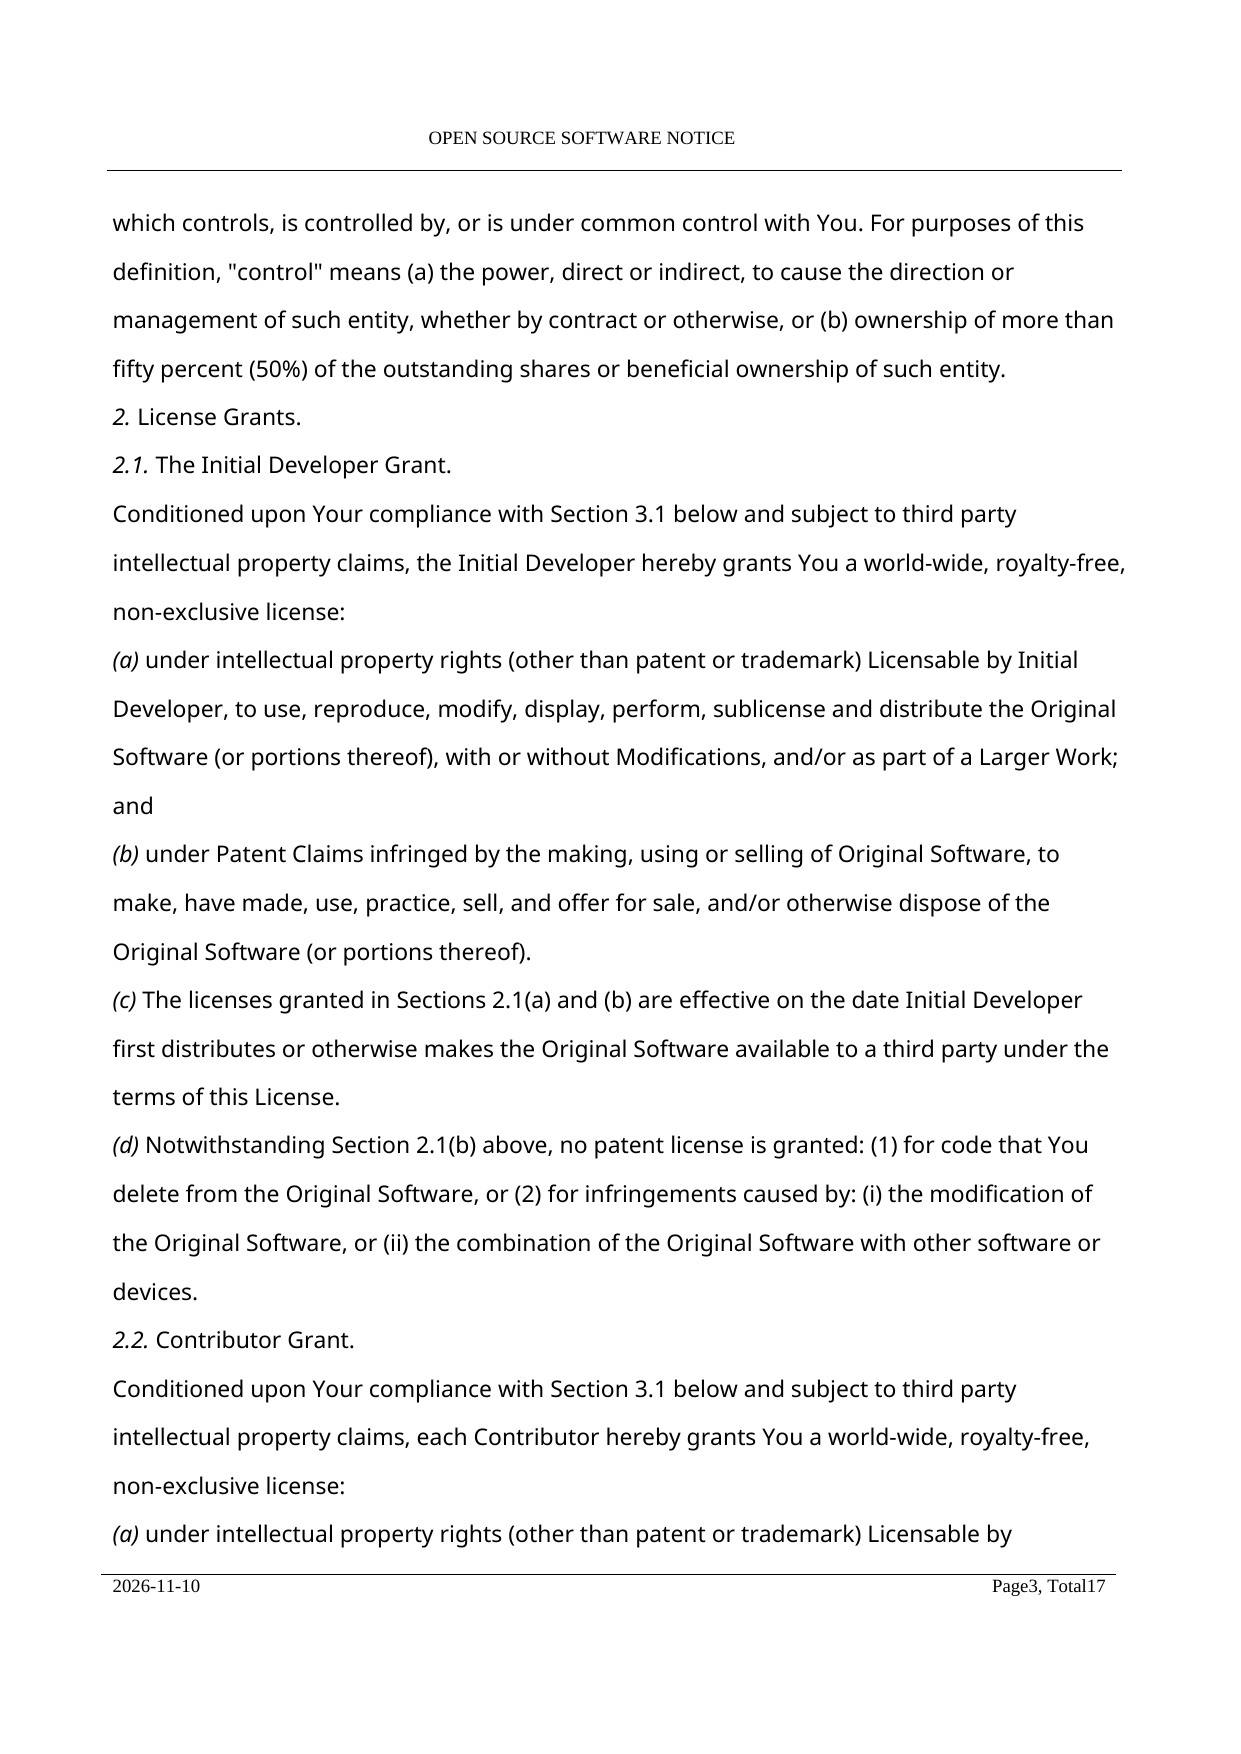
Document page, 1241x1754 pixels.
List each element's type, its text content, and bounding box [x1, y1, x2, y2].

text (d) Notwithstanding Section 2.1(b) above, no patent license is granted: (1) for code that You delete from the Original Software, or (2) for infringements caused by: (i) the modification of the Original Software, or (ii) the combination of the Original Software with other software or devices. [112, 1129, 1128, 1308]
text 2.1. The Initial Developer Grant. Conditioned upon Your compliance with Section 3.1 below and subject to third party intellectual property claims, the Initial Developer hereby grants You a world-wide, royalty-free, non-exclusive license: [112, 449, 1128, 628]
text 2.2. Contributor Grant. Conditioned upon Your compliance with Section 3.1 below and subject to third party intellectual property claims, each Contributor hereby grants You a world-wide, royalty-free, non-exclusive license: [112, 1323, 1128, 1502]
text (b) under Patent Claims infringed by the making, using or selling of Original Software, to make, have made, use, practice, sell, and offer for sale, and/or otherwise dispose of the Original Software (or portions thereof). [112, 838, 1128, 968]
text (a) under intellectual property rights (other than patent or trademark) Licensable by Initial Developer, to use, reproduce, modify, display, perform, sublicense and distribute the Original Software (or portions thereof), with or without Modifications, and/or as part of a Larger Work; and [112, 643, 1128, 822]
text (c) The licenses granted in Sections 2.1(a) and (b) are effective on the date Initial Developer first distributes or otherwise makes the Original Software available to a third party under the terms of this License. [112, 983, 1128, 1113]
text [112, 206, 1128, 385]
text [112, 1518, 1128, 1550]
text 2. License Grants. [112, 401, 1128, 433]
